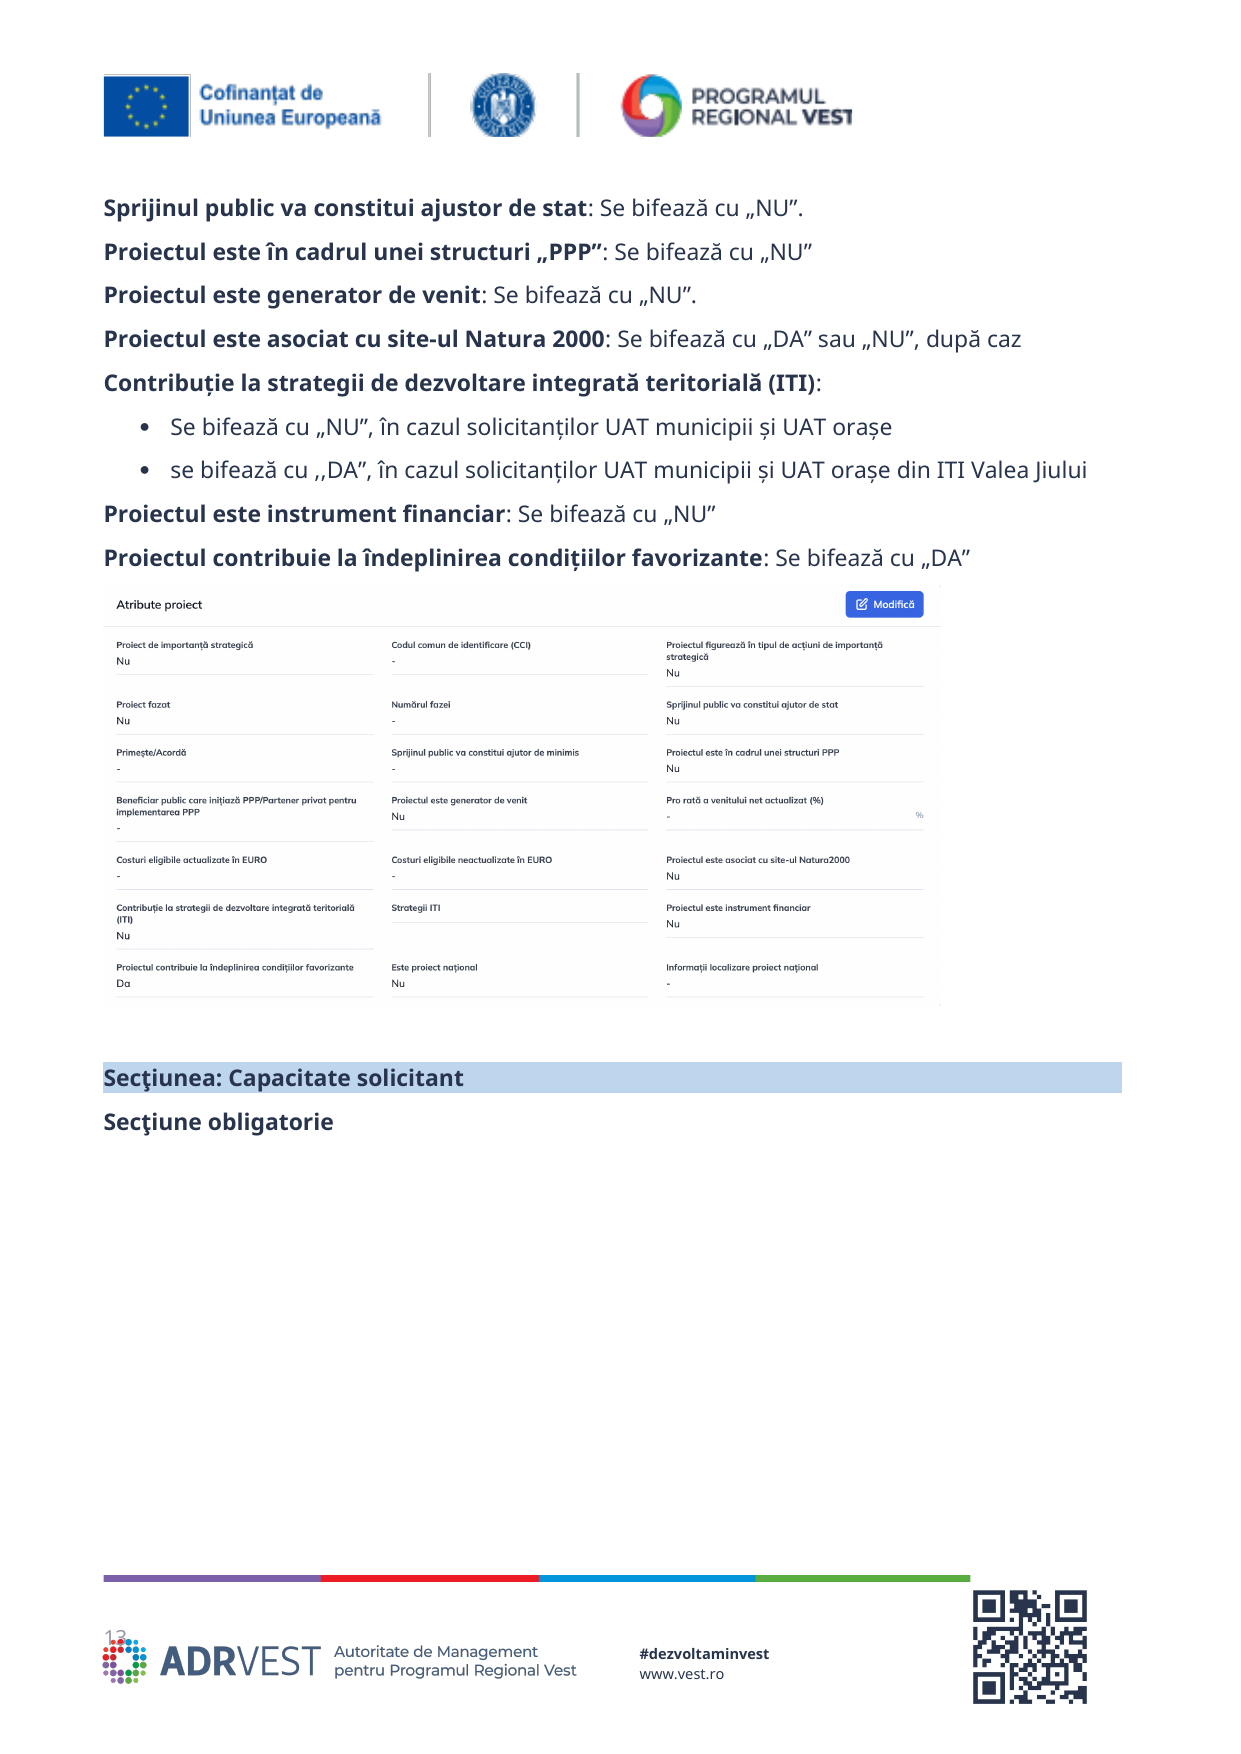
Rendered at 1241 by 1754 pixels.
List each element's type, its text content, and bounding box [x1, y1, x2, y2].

picture [93, 1636, 582, 1687]
text Secţiune obligatorie [103, 1105, 1122, 1137]
text Proiectul contribuie la îndeplinirea condițiilor favorizante: Se bifează cu „DA” [103, 542, 1122, 573]
picture [103, 585, 941, 1006]
text Contribuție la strategii de dezvoltare integrată teritorială (ITI): [103, 367, 1122, 398]
list Se bifează cu „NU”, în cazul solicitanților UAT municipii și UAT orașe [141, 411, 1122, 442]
text Proiectul este asociat cu site-ul Natura 2000: Se bifează cu „DA” sau „NU”, după caz [103, 323, 1122, 354]
picture [964, 1581, 1096, 1713]
list se bifează cu ,,DA”, în cazul solicitanților UAT municipii și UAT orașe din ITI Valea Jiului [141, 454, 1122, 486]
text Proiectul este instrument financiar: Se bifează cu „NU” [103, 498, 1122, 529]
text Proiectul este generator de venit: Se bifează cu „NU”. [103, 279, 1122, 311]
text Secţiunea: Capacitate solicitant [103, 1062, 1122, 1093]
text Sprijinul public va constitui ajustor de stat: Se bifează cu „NU”. [103, 192, 1122, 223]
text Proiectul este în cadrul unei structuri „PPP”: Se bifează cu „NU” [103, 236, 1122, 267]
